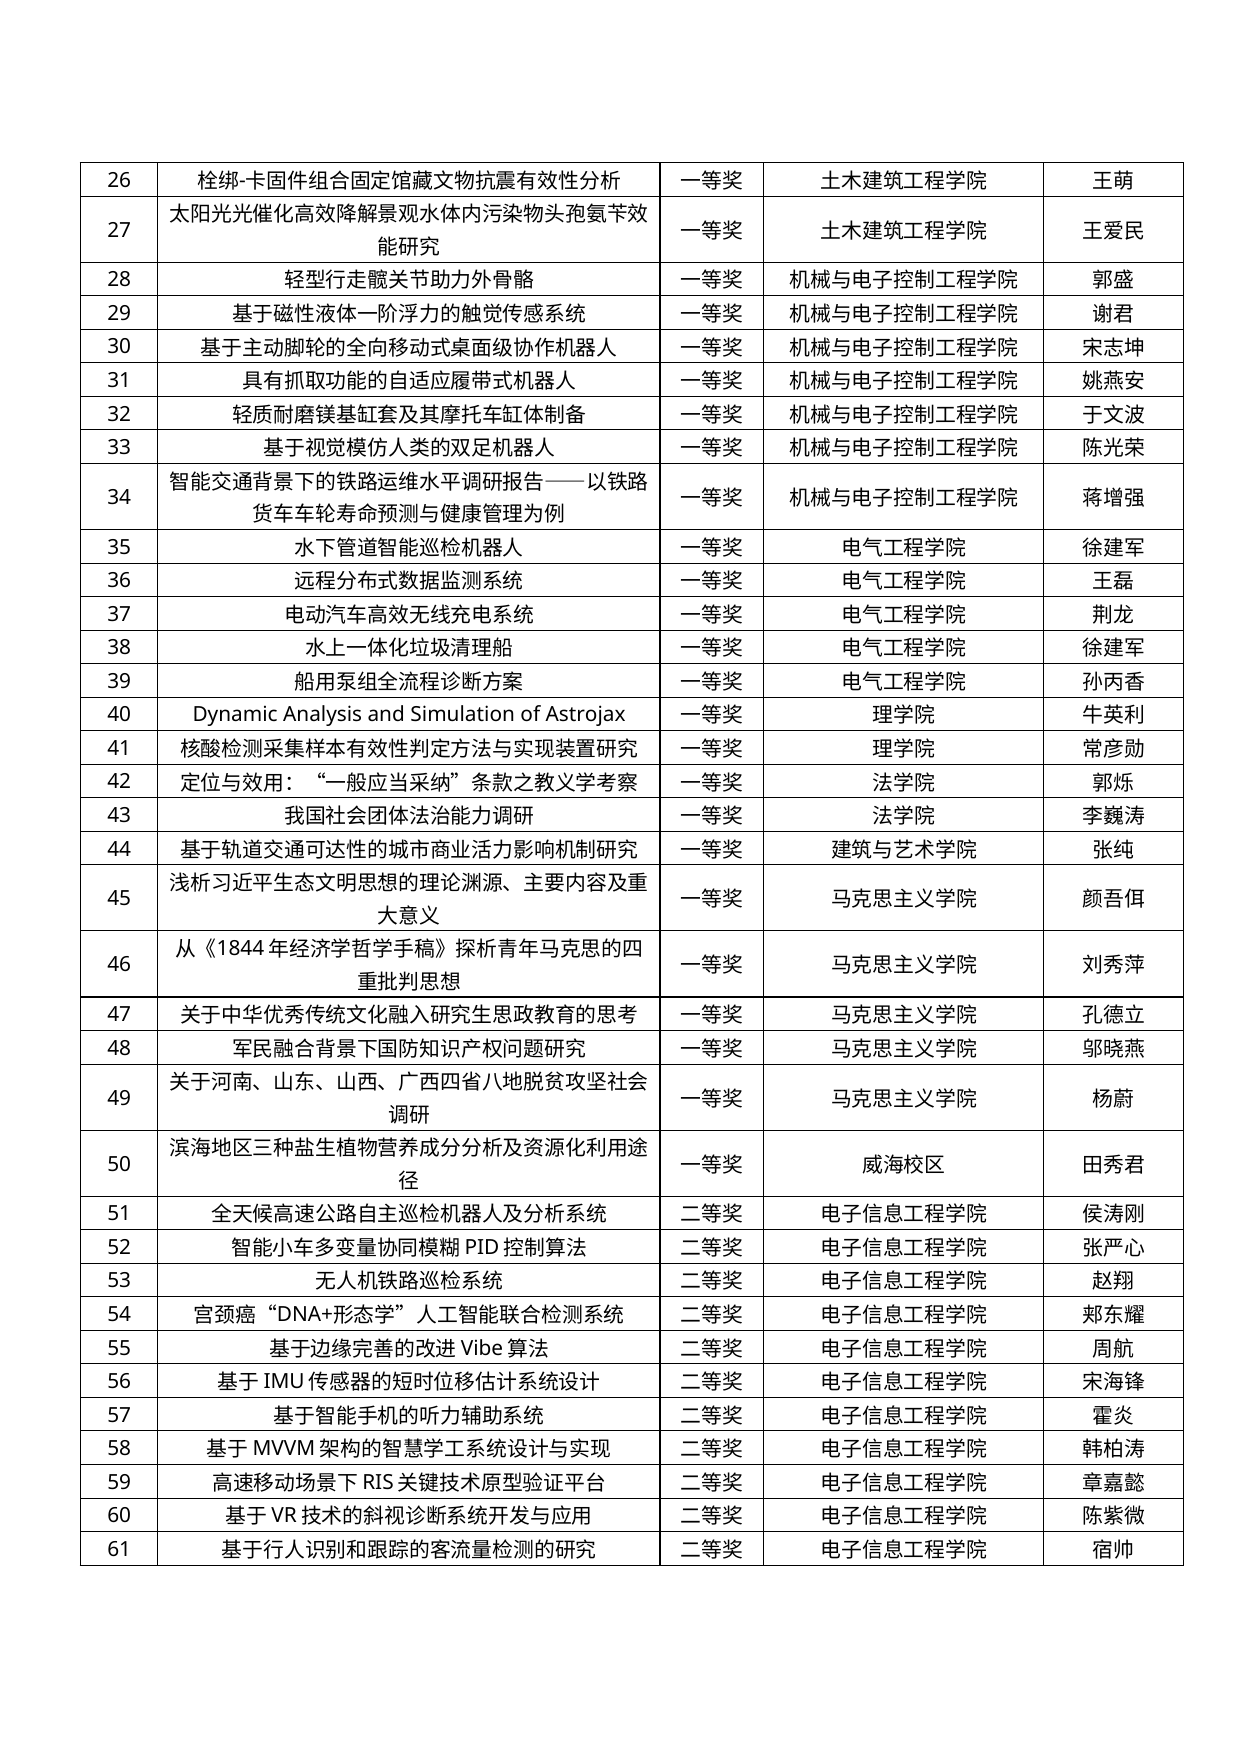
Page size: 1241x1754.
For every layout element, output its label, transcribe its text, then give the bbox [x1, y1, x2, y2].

table_cell 常彦勋 [1044, 731, 1183, 764]
table_cell 电动汽车高效无线充电系统 [158, 597, 659, 629]
table_cell 机械与电子控制工程学院 [764, 363, 1043, 396]
table_cell 机械与电子控制工程学院 [764, 430, 1043, 463]
table_cell 智能交通背景下的铁路运维水平调研报告——以铁路货车车轮寿命预测与健康管理为例 [158, 464, 659, 529]
table_cell 马克思主义学院 [764, 998, 1043, 1030]
table_cell 51 [81, 1197, 157, 1229]
table_cell 威海校区 [764, 1131, 1043, 1196]
table_cell 机械与电子控制工程学院 [764, 296, 1043, 329]
table_cell 关于河南、山东、山西、广西四省八地脱贫攻坚社会调研 [158, 1065, 659, 1129]
table_cell 机械与电子控制工程学院 [764, 397, 1043, 429]
table_cell 48 [81, 1031, 157, 1063]
table_cell 53 [81, 1264, 157, 1296]
table_cell 轻质耐磨镁基缸套及其摩托车缸体制备 [158, 397, 659, 429]
table_cell 我国社会团体法治能力调研 [158, 798, 659, 831]
table_cell 郏东耀 [1044, 1297, 1183, 1330]
table_cell 基于VR技术的斜视诊断系统开发与应用 [158, 1499, 659, 1531]
table_cell 电子信息工程学院 [764, 1532, 1043, 1564]
table_cell 邬晓燕 [1044, 1031, 1183, 1063]
table_cell 一等奖 [661, 296, 763, 329]
table_cell 水下管道智能巡检机器人 [158, 530, 659, 562]
table_cell 一等奖 [661, 163, 763, 196]
table_cell 王爱民 [1044, 197, 1183, 262]
table_cell 土木建筑工程学院 [764, 197, 1043, 262]
table_cell 陈紫微 [1044, 1499, 1183, 1531]
table_cell 电气工程学院 [764, 564, 1043, 596]
table_cell 牛英利 [1044, 698, 1183, 730]
table_cell 孔德立 [1044, 998, 1183, 1030]
table_cell 船用泵组全流程诊断方案 [158, 664, 659, 697]
table_cell 43 [81, 798, 157, 831]
table_cell 郭烁 [1044, 765, 1183, 797]
table_cell 电子信息工程学院 [764, 1398, 1043, 1430]
table_cell 52 [81, 1230, 157, 1263]
table_cell 韩柏涛 [1044, 1431, 1183, 1464]
table_cell 机械与电子控制工程学院 [764, 263, 1043, 295]
table_cell 电气工程学院 [764, 530, 1043, 562]
table_cell 无人机铁路巡检系统 [158, 1264, 659, 1296]
table_cell 33 [81, 430, 157, 463]
table_cell 基于行人识别和跟踪的客流量检测的研究 [158, 1532, 659, 1564]
table_cell 滨海地区三种盐生植物营养成分分析及资源化利用途径 [158, 1131, 659, 1196]
table_cell 章嘉懿 [1044, 1465, 1183, 1497]
table_cell 二等奖 [661, 1465, 763, 1497]
table_cell 电子信息工程学院 [764, 1230, 1043, 1263]
table_cell 电子信息工程学院 [764, 1197, 1043, 1229]
table_cell 一等奖 [661, 530, 763, 562]
table_cell 全天候高速公路自主巡检机器人及分析系统 [158, 1197, 659, 1229]
table_cell 定位与效用：“一般应当采纳”条款之教义学考察 [158, 765, 659, 797]
table_cell 建筑与艺术学院 [764, 832, 1043, 864]
table_cell 基于轨道交通可达性的城市商业活力影响机制研究 [158, 832, 659, 864]
table_cell 马克思主义学院 [764, 1031, 1043, 1063]
table_cell 赵翔 [1044, 1264, 1183, 1296]
table_cell 42 [81, 765, 157, 797]
table_cell 电子信息工程学院 [764, 1364, 1043, 1397]
table_cell 一等奖 [661, 832, 763, 864]
table_cell 38 [81, 631, 157, 663]
table_cell 一等奖 [661, 197, 763, 262]
table_cell 具有抓取功能的自适应履带式机器人 [158, 363, 659, 396]
table_cell 56 [81, 1364, 157, 1397]
table_cell 电气工程学院 [764, 664, 1043, 697]
table_cell Dynamic Analysis and Simulation of Astrojax [158, 698, 659, 730]
table_cell 基于IMU传感器的短时位移估计系统设计 [158, 1364, 659, 1397]
table_cell 37 [81, 597, 157, 629]
table_cell 于文波 [1044, 397, 1183, 429]
table_cell 基于MVVM架构的智慧学工系统设计与实现 [158, 1431, 659, 1464]
table_cell 郭盛 [1044, 263, 1183, 295]
table_cell 宫颈癌“DNA+形态学”人工智能联合检测系统 [158, 1297, 659, 1330]
table_cell 一等奖 [661, 664, 763, 697]
table_cell 杨蔚 [1044, 1065, 1183, 1129]
table_cell 一等奖 [661, 865, 763, 930]
table_cell 44 [81, 832, 157, 864]
table_cell 一等奖 [661, 263, 763, 295]
table_cell 电子信息工程学院 [764, 1331, 1043, 1363]
table_cell 二等奖 [661, 1197, 763, 1229]
table_cell 霍炎 [1044, 1398, 1183, 1430]
table_cell 一等奖 [661, 363, 763, 396]
table_cell 理学院 [764, 731, 1043, 764]
table_cell 26 [81, 163, 157, 196]
table_cell 蒋增强 [1044, 464, 1183, 529]
table_cell 王萌 [1044, 163, 1183, 196]
table_cell 46 [81, 931, 157, 996]
table_cell 一等奖 [661, 430, 763, 463]
table_cell 孙丙香 [1044, 664, 1183, 697]
table_cell 34 [81, 464, 157, 529]
table_cell 32 [81, 397, 157, 429]
table_cell 轻型行走髋关节助力外骨骼 [158, 263, 659, 295]
table_cell 太阳光光催化高效降解景观水体内污染物头孢氨苄效能研究 [158, 197, 659, 262]
table_cell 一等奖 [661, 1031, 763, 1063]
table_cell 58 [81, 1431, 157, 1464]
table_cell 一等奖 [661, 1065, 763, 1129]
table_cell 29 [81, 296, 157, 329]
table_cell 徐建军 [1044, 530, 1183, 562]
table_cell 谢君 [1044, 296, 1183, 329]
table_cell 28 [81, 263, 157, 295]
table_cell 54 [81, 1297, 157, 1330]
table_cell 一等奖 [661, 330, 763, 362]
table_cell 二等奖 [661, 1431, 763, 1464]
table_cell 电气工程学院 [764, 597, 1043, 629]
table_cell 电子信息工程学院 [764, 1297, 1043, 1330]
table_cell 一等奖 [661, 597, 763, 629]
table_cell 二等奖 [661, 1264, 763, 1296]
table_cell 41 [81, 731, 157, 764]
table_cell 法学院 [764, 765, 1043, 797]
table_cell 27 [81, 197, 157, 262]
table_cell 电子信息工程学院 [764, 1499, 1043, 1531]
table_cell 一等奖 [661, 998, 763, 1030]
table_cell 陈光荣 [1044, 430, 1183, 463]
table_cell 栓绑-卡固件组合固定馆藏文物抗震有效性分析 [158, 163, 659, 196]
table_cell 颜吾佴 [1044, 865, 1183, 930]
table_cell 30 [81, 330, 157, 362]
table_cell 电子信息工程学院 [764, 1264, 1043, 1296]
table_cell 60 [81, 1499, 157, 1531]
table_cell 二等奖 [661, 1499, 763, 1531]
table_cell 马克思主义学院 [764, 1065, 1043, 1129]
table_cell 理学院 [764, 698, 1043, 730]
table_cell 二等奖 [661, 1331, 763, 1363]
table_cell 智能小车多变量协同模糊PID控制算法 [158, 1230, 659, 1263]
table_cell 二等奖 [661, 1230, 763, 1263]
table_cell 一等奖 [661, 1131, 763, 1196]
table_cell 田秀君 [1044, 1131, 1183, 1196]
table_cell 电气工程学院 [764, 631, 1043, 663]
table_cell 徐建军 [1044, 631, 1183, 663]
table_cell 从《1844年经济学哲学手稿》探析青年马克思的四重批判思想 [158, 931, 659, 996]
table_cell 49 [81, 1065, 157, 1129]
table_cell 机械与电子控制工程学院 [764, 464, 1043, 529]
table_cell 一等奖 [661, 564, 763, 596]
table_cell 电子信息工程学院 [764, 1465, 1043, 1497]
table_cell 宋海锋 [1044, 1364, 1183, 1397]
table_cell 荆龙 [1044, 597, 1183, 629]
table_cell 50 [81, 1131, 157, 1196]
table_cell 马克思主义学院 [764, 865, 1043, 930]
table_cell 关于中华优秀传统文化融入研究生思政教育的思考 [158, 998, 659, 1030]
table_cell 姚燕安 [1044, 363, 1183, 396]
table_cell 一等奖 [661, 464, 763, 529]
table_cell 高速移动场景下RIS关键技术原型验证平台 [158, 1465, 659, 1497]
table_cell 47 [81, 998, 157, 1030]
table_cell 40 [81, 698, 157, 730]
table_cell 二等奖 [661, 1532, 763, 1564]
table_cell 刘秀萍 [1044, 931, 1183, 996]
table_cell 基于边缘完善的改进Vibe算法 [158, 1331, 659, 1363]
table_cell 核酸检测采集样本有效性判定方法与实现装置研究 [158, 731, 659, 764]
table_cell 浅析习近平生态文明思想的理论渊源、主要内容及重大意义 [158, 865, 659, 930]
table_cell 45 [81, 865, 157, 930]
table_cell 55 [81, 1331, 157, 1363]
table_cell 军民融合背景下国防知识产权问题研究 [158, 1031, 659, 1063]
table_cell 57 [81, 1398, 157, 1430]
table_cell 一等奖 [661, 798, 763, 831]
table_cell 39 [81, 664, 157, 697]
table_cell 法学院 [764, 798, 1043, 831]
table_cell 二等奖 [661, 1297, 763, 1330]
table_cell 一等奖 [661, 397, 763, 429]
table_cell 电子信息工程学院 [764, 1431, 1043, 1464]
table_cell 王磊 [1044, 564, 1183, 596]
table_cell 一等奖 [661, 731, 763, 764]
table_cell 马克思主义学院 [764, 931, 1043, 996]
table_cell 一等奖 [661, 765, 763, 797]
table_cell 36 [81, 564, 157, 596]
table_cell 基于视觉模仿人类的双足机器人 [158, 430, 659, 463]
table_cell 张严心 [1044, 1230, 1183, 1263]
table_cell 侯涛刚 [1044, 1197, 1183, 1229]
table_cell 一等奖 [661, 698, 763, 730]
table_cell 31 [81, 363, 157, 396]
table_cell 李巍涛 [1044, 798, 1183, 831]
table_cell 二等奖 [661, 1398, 763, 1430]
table_cell 土木建筑工程学院 [764, 163, 1043, 196]
table_cell 59 [81, 1465, 157, 1497]
table_cell 周航 [1044, 1331, 1183, 1363]
table_cell 远程分布式数据监测系统 [158, 564, 659, 596]
table_cell 二等奖 [661, 1364, 763, 1397]
table_cell 一等奖 [661, 931, 763, 996]
table_cell 基于智能手机的听力辅助系统 [158, 1398, 659, 1430]
table_cell 水上一体化垃圾清理船 [158, 631, 659, 663]
table_cell 35 [81, 530, 157, 562]
table_cell 张纯 [1044, 832, 1183, 864]
table_cell 基于主动脚轮的全向移动式桌面级协作机器人 [158, 330, 659, 362]
table_cell 宋志坤 [1044, 330, 1183, 362]
table_cell 一等奖 [661, 631, 763, 663]
table_cell 基于磁性液体一阶浮力的触觉传感系统 [158, 296, 659, 329]
table_cell 机械与电子控制工程学院 [764, 330, 1043, 362]
table_cell 61 [81, 1532, 157, 1564]
table_cell 宿帅 [1044, 1532, 1183, 1564]
